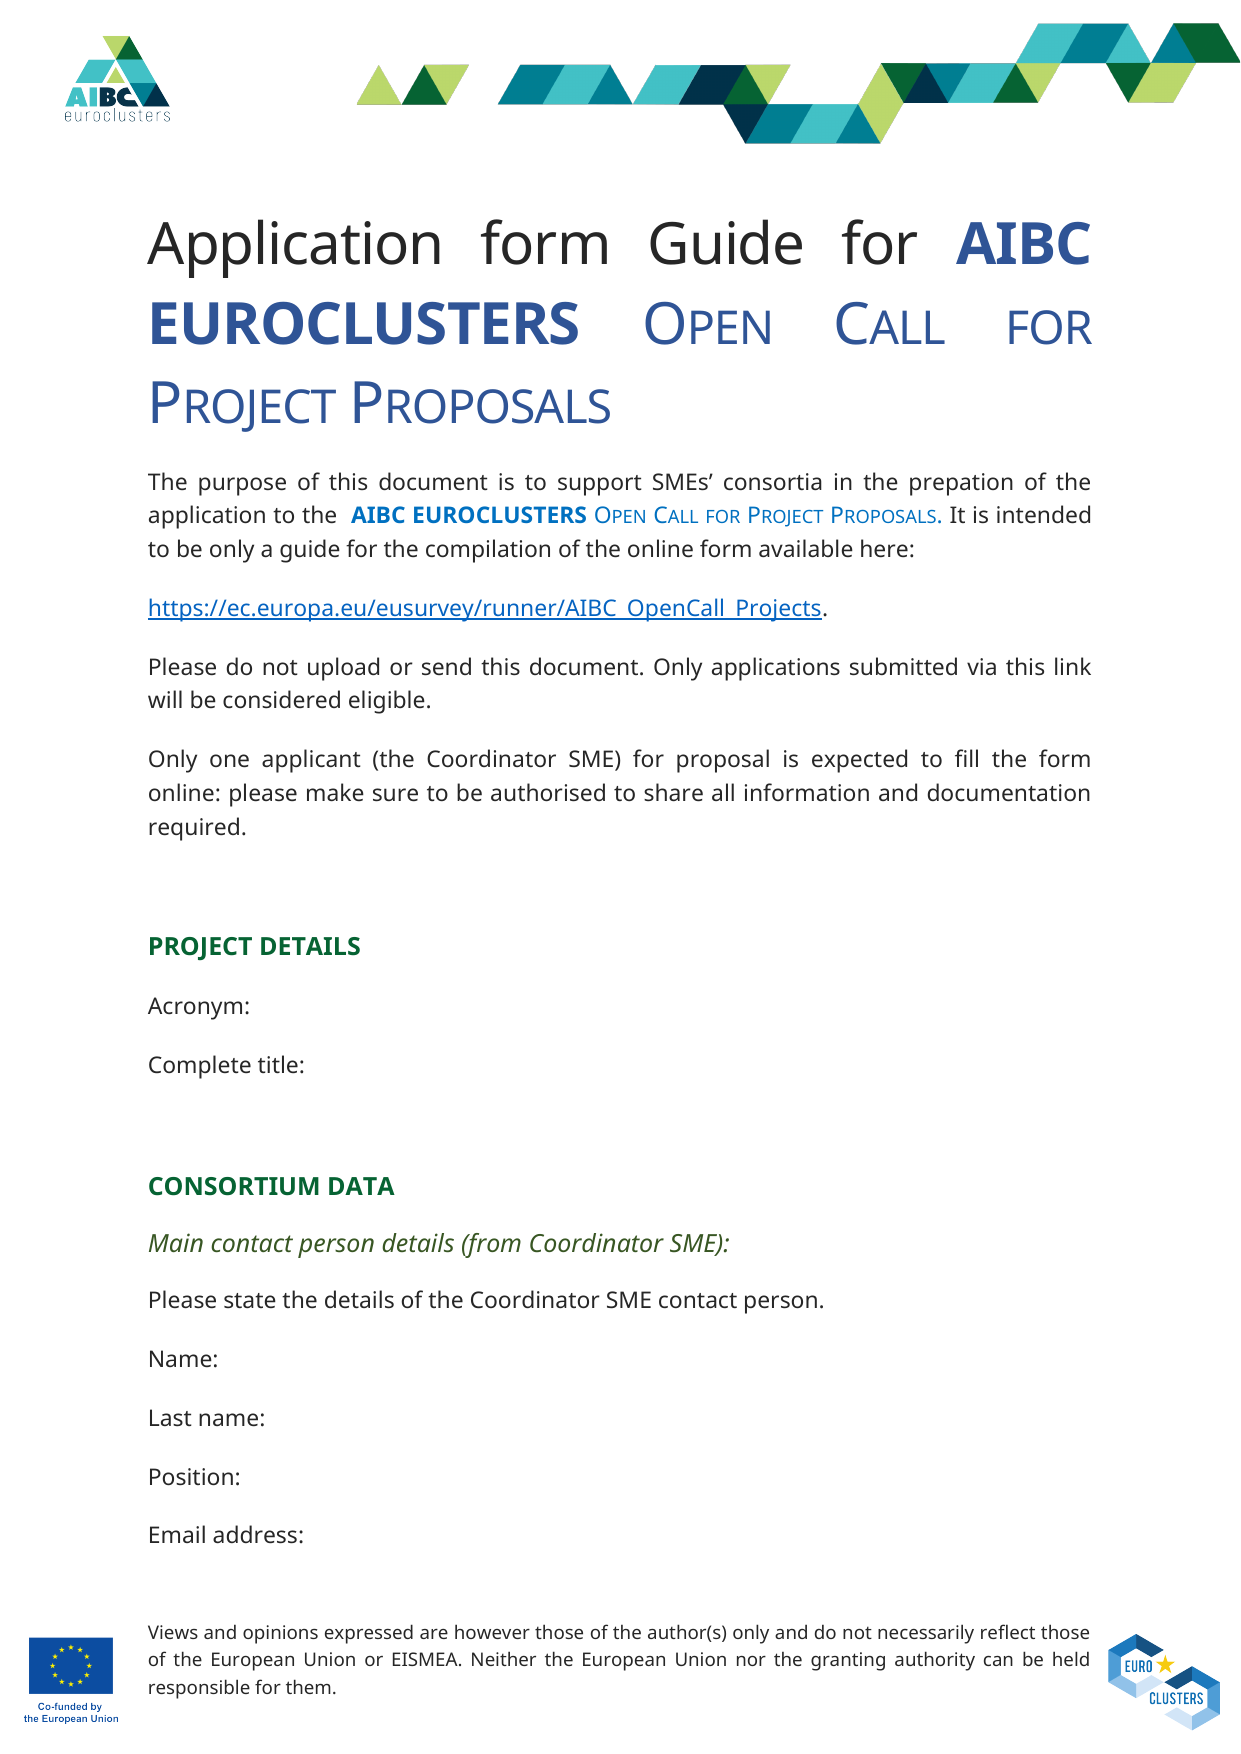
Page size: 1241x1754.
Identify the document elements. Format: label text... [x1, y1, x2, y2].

picture [356, 23, 1241, 144]
subtitle Main contact person details (from Coordinator SME): [148, 1225, 1092, 1259]
text Acronym: [148, 990, 1092, 1021]
text Complete title: [148, 1049, 1092, 1080]
subtitle CONSORTIUM DATA [148, 1168, 1092, 1202]
picture [19, 1627, 123, 1733]
title Application form Guide for AIBC EUROCLUSTERS Open Call for Project Proposals [148, 202, 1092, 441]
text Please do not upload or send this document. Only applications submitted via this link will be considered eligible. [148, 651, 1092, 716]
text Last name: [148, 1402, 1092, 1433]
text Only one applicant (the Coordinator SME) for proposal is expected to fill the form online: please make sure to be authorised to share all information and documentation required. [148, 743, 1092, 842]
text Name: [148, 1343, 1092, 1374]
text PROJECT DETAILS [148, 928, 1092, 962]
text Please state the details of the Coordinator SME contact person. [148, 1284, 1092, 1316]
picture [65, 25, 170, 134]
picture [1105, 1622, 1222, 1739]
text Position: [148, 1461, 1092, 1492]
text https://ec.europa.eu/eusurvey/runner/AIBC_OpenCall_Projects. [148, 592, 1092, 623]
text The purpose of this document is to support SMEs’ consortia in the prepation of the application to the AIBC EUROCLUSTERS Open Call for Project Proposals. It is intended to be only a guide for the compilation of the online form available here: [148, 466, 1092, 564]
text Email address: [148, 1519, 1092, 1551]
